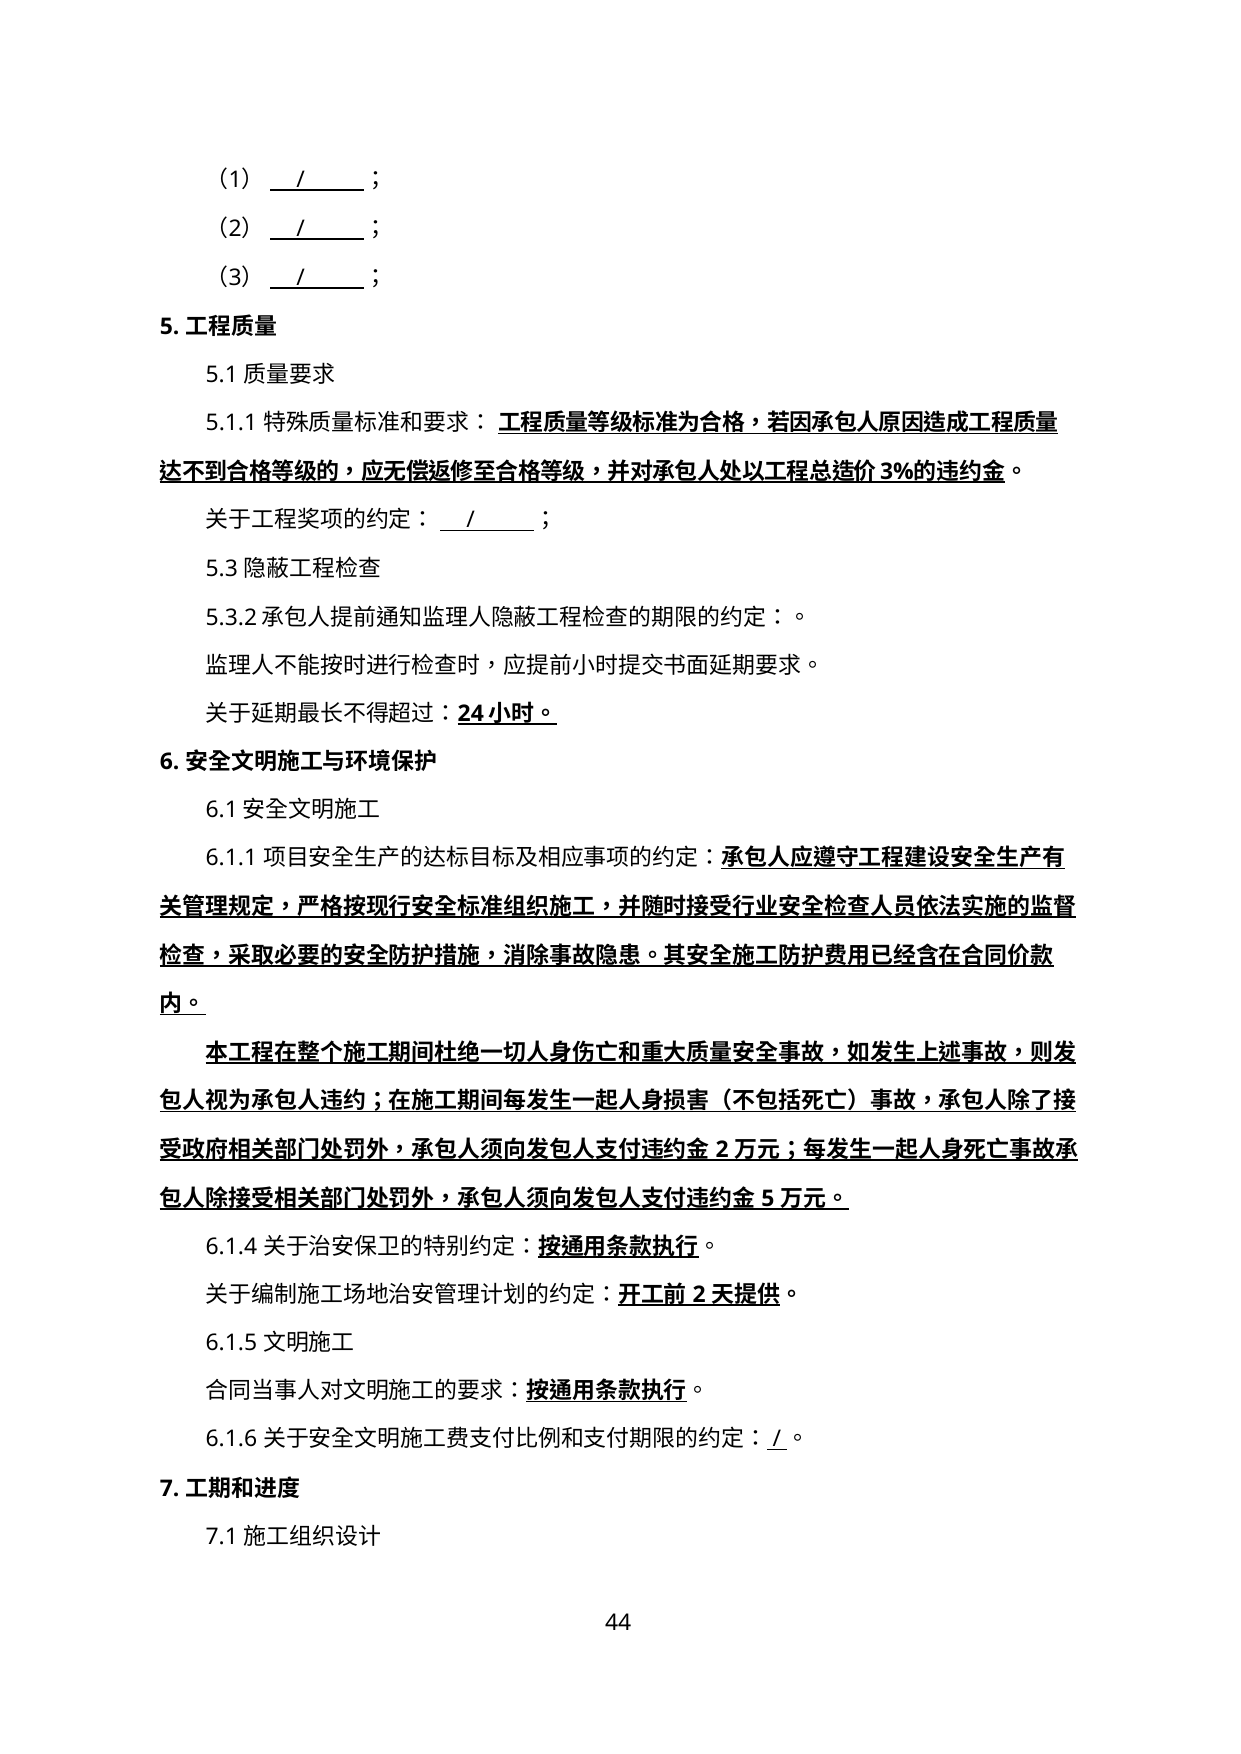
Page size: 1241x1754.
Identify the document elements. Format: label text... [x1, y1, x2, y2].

text （1） / ； [159, 162, 1078, 194]
text 关于编制施工场地治安管理计划的约定：开工前 2 天提供。 [159, 1277, 1078, 1310]
text 本工程在整个施工期间杜绝一切人身伤亡和重大质量安全事故，如发生上述事故，则发包人视为承包人违约；在施工期间每发生一起人身损害（不包括死亡）事故，承包人除了接受政府相关部门处罚外，承包人须向发包人支付违约金 2 万元；每发生一起人身死亡事故承包人除接受相关部门处罚外，承包人须向发包人支付违约金 5 万元。 [159, 1035, 1078, 1159]
text 7.1 施工组织设计 [159, 1519, 1078, 1552]
text 6.1.6 关于安全文明施工费支付比例和支付期限的约定： / 。 [159, 1422, 1078, 1454]
text 7. 工期和进度 [159, 1471, 1078, 1503]
text 5. 工程质量 [159, 309, 1078, 342]
text 5.3 隐蔽工程检查 [159, 552, 1078, 584]
text 监理人不能按时进行检查时，应提前小时提交书面延期要求。 [159, 648, 1078, 681]
text 6.1.5 文明施工 [159, 1326, 1078, 1358]
text 关于延期最长不得超过：24小时。 [159, 696, 1078, 729]
text 6. 安全文明施工与环境保护 [159, 744, 1078, 777]
text 关于工程奖项的约定： / ； [159, 503, 1078, 535]
text （3） / ； [159, 260, 1078, 293]
text 6.1.4 关于治安保卫的特别约定：按通用条款执行。 [159, 1229, 1078, 1262]
text 5.1 质量要求 [159, 358, 1078, 390]
text 6.1.1 项目安全生产的达标目标及相应事项的约定：承包人应遵守工程建设安全生产有关管理规定，严格按现行安全标准组织施工，并随时接受行业安全检查人员依法实施的监督检查，采取必要的安全防护措施，消除事故隐患。其安全施工防护费用已经含在合同价款内。 [159, 841, 1078, 1019]
text 6.1安全文明施工 [159, 792, 1078, 825]
text 5.1.1 特殊质量标准和要求： 工程质量等级标准为合格，若因承包人原因造成工程质量达不到合格等级的，应无偿返修至合格等级，并对承包人处以工程总造价 3%的违约金。 [159, 406, 1078, 487]
text 合同当事人对文明施工的要求：按通用条款执行。 [159, 1374, 1078, 1406]
text 5.3.2承包人提前通知监理人隐蔽工程检查的期限的约定：。 [159, 600, 1078, 632]
text （2） / ； [159, 211, 1078, 244]
text 本工程在整个施工期间杜绝一切人身伤亡和重大质量安全事故，如发生上述事故，则发包人视为承包人违约；在施工期间每发生一起人身损害（不包括死亡）事故，承包人除了接受政府相关部门处罚外，承包人须向发包人支付违约金 2 万元；每发生一起人身死亡事故承包人除接受相关部门处罚外，承包人须向发包人支付违约金 5 万元。 [159, 1160, 1078, 1214]
